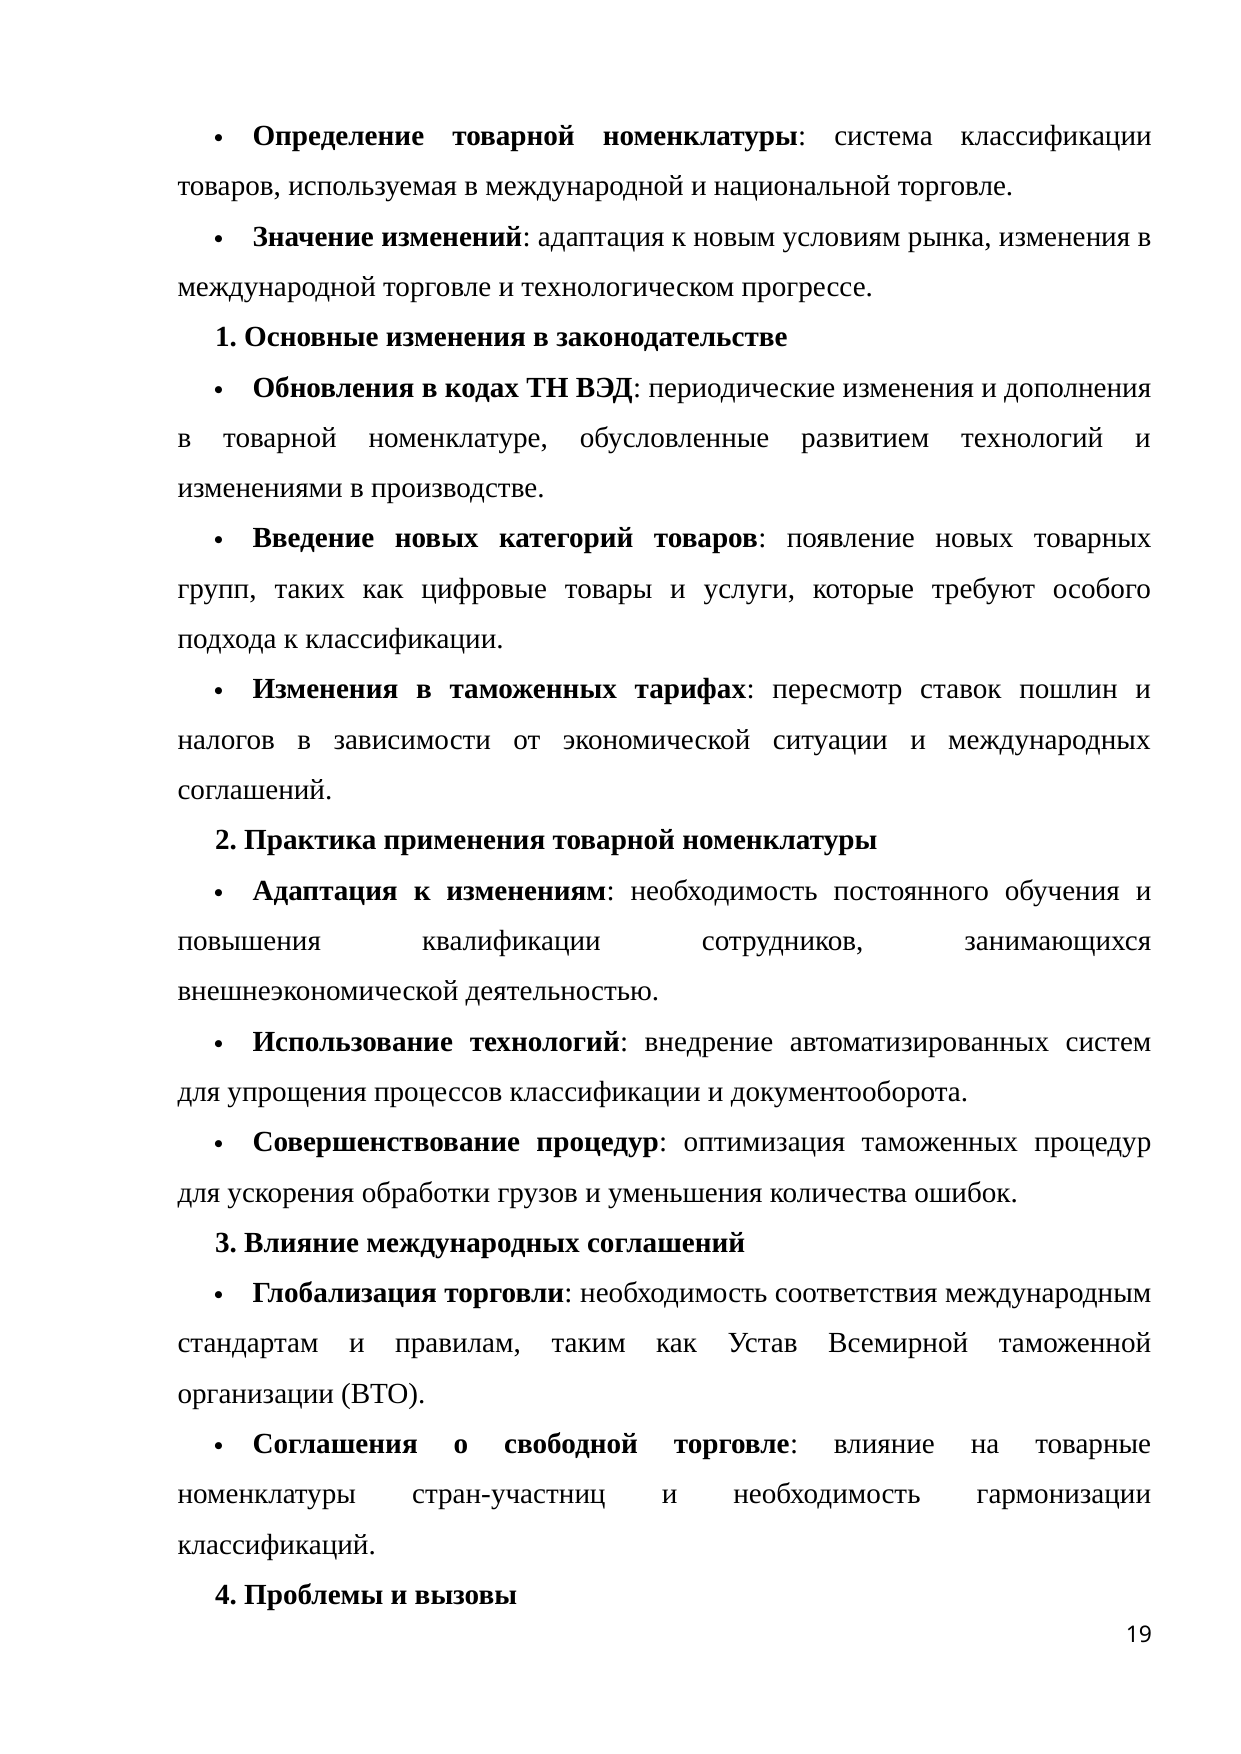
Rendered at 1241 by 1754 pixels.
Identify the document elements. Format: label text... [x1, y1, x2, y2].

list Совершенствование процедур: оптимизация таможенных процедур для ускорения обработки грузов и уменьшения количества ошибок. [177, 1124, 1152, 1208]
list Адаптация к изменениям: необходимость постоянного обучения и повышения квалификации сотрудников, занимающихся внешнеэкономической деятельностью. [177, 873, 1152, 1007]
text 1. Основные изменения в законодательстве [177, 319, 1152, 353]
list Глобализация торговли: необходимость соответствия международным стандартам и правилам, таким как Устав Всемирной таможенной организации (ВТО). [177, 1275, 1152, 1409]
list Обновления в кодах ТН ВЭД: периодические изменения и дополнения в товарной номенклатуре, обусловленные развитием технологий и изменениями в производстве. [177, 370, 1152, 504]
list Значение изменений: адаптация к новым условиям рынка, изменения в международной торговле и технологическом прогрессе. [177, 219, 1152, 303]
list Использование технологий: внедрение автоматизированных систем для упрощения процессов классификации и документооборота. [177, 1024, 1152, 1108]
text 2. Практика применения товарной номенклатуры [177, 822, 1152, 856]
list Введение новых категорий товаров: появление новых товарных групп, таких как цифровые товары и услуги, которые требуют особого подхода к классификации. [177, 521, 1152, 655]
list Изменения в таможенных тарифах: пересмотр ставок пошлин и налогов в зависимости от экономической ситуации и международных соглашений. [177, 672, 1152, 806]
list Определение товарной номенклатуры: система классификации товаров, используемая в международной и национальной торговле. [177, 118, 1152, 202]
text 4. Проблемы и вызовы [177, 1577, 1152, 1611]
text 3. Влияние международных соглашений [177, 1225, 1152, 1258]
list Соглашения о свободной торговле: влияние на товарные номенклатуры стран-участниц и необходимость гармонизации классификаций. [177, 1426, 1152, 1560]
